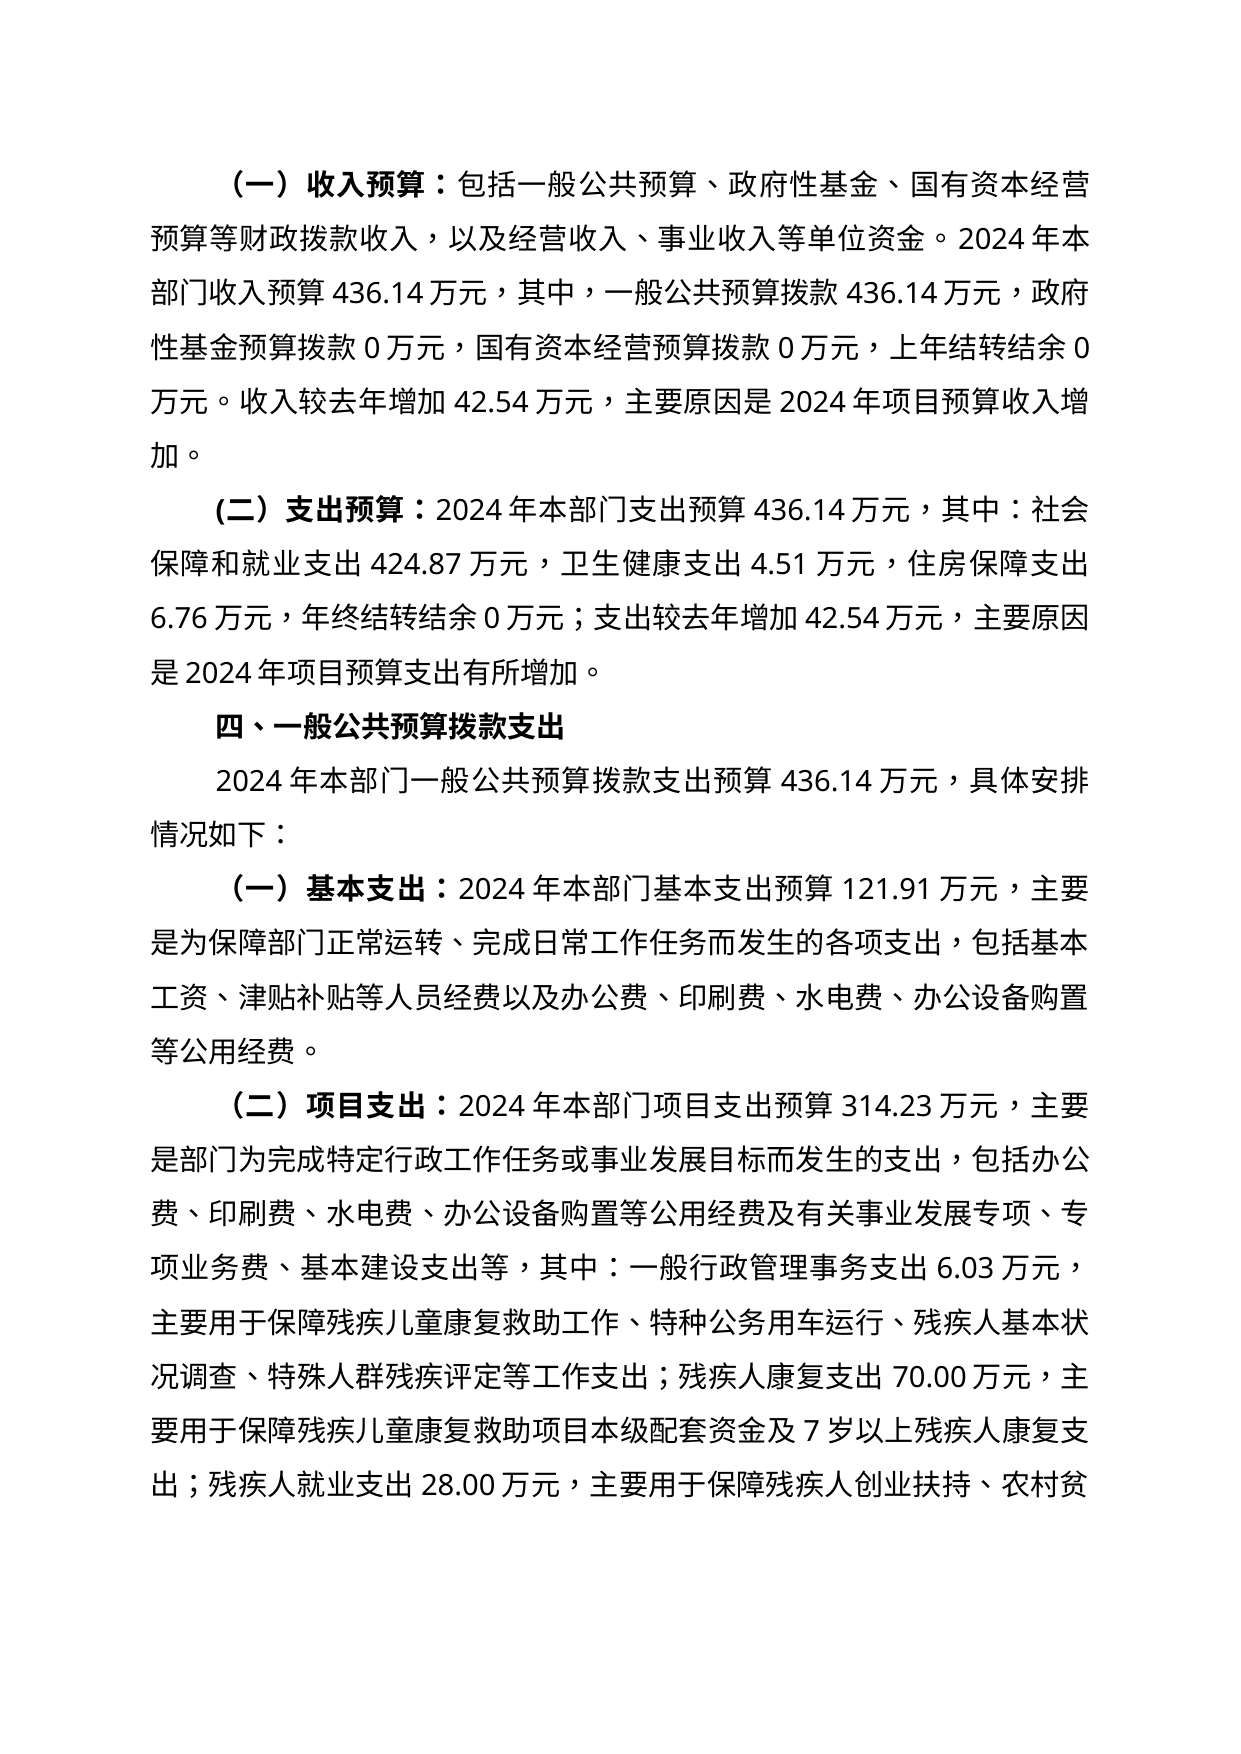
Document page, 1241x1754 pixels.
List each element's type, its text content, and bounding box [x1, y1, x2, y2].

text 2024年本部门一般公共预算拨款支出预算436.14万元，具体安排情况如下： [150, 746, 1090, 854]
text 四、一般公共预算拨款支出 [150, 692, 1090, 746]
text （一）基本支出：2024年本部门基本支出预算121.91万元，主要是为保障部门正常运转、完成日常工作任务而发生的各项支出，包括基本工资、津贴补贴等人员经费以及办公费、印刷费、水电费、办公设备购置等公用经费。 [150, 854, 1090, 1071]
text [150, 1071, 1090, 1504]
text （一）收入预算：包括一般公共预算、政府性基金、国有资本经营预算等财政拨款收入，以及经营收入、事业收入等单位资金。2024年本部门收入预算436.14万元，其中，一般公共预算拨款436.14万元，政府性基金预算拨款0万元，国有资本经营预算拨款0万元，上年结转结余0万元。收入较去年增加42.54万元，主要原因是2024年项目预算收入增加。 [150, 150, 1090, 475]
text (二）支出预算：2024年本部门支出预算436.14万元，其中：社会保障和就业支出424.87万元，卫生健康支出4.51万元，住房保障支出6.76万元，年终结转结余0万元；支出较去年增加42.54万元，主要原因是2024年项目预算支出有所增加。 [150, 475, 1090, 692]
